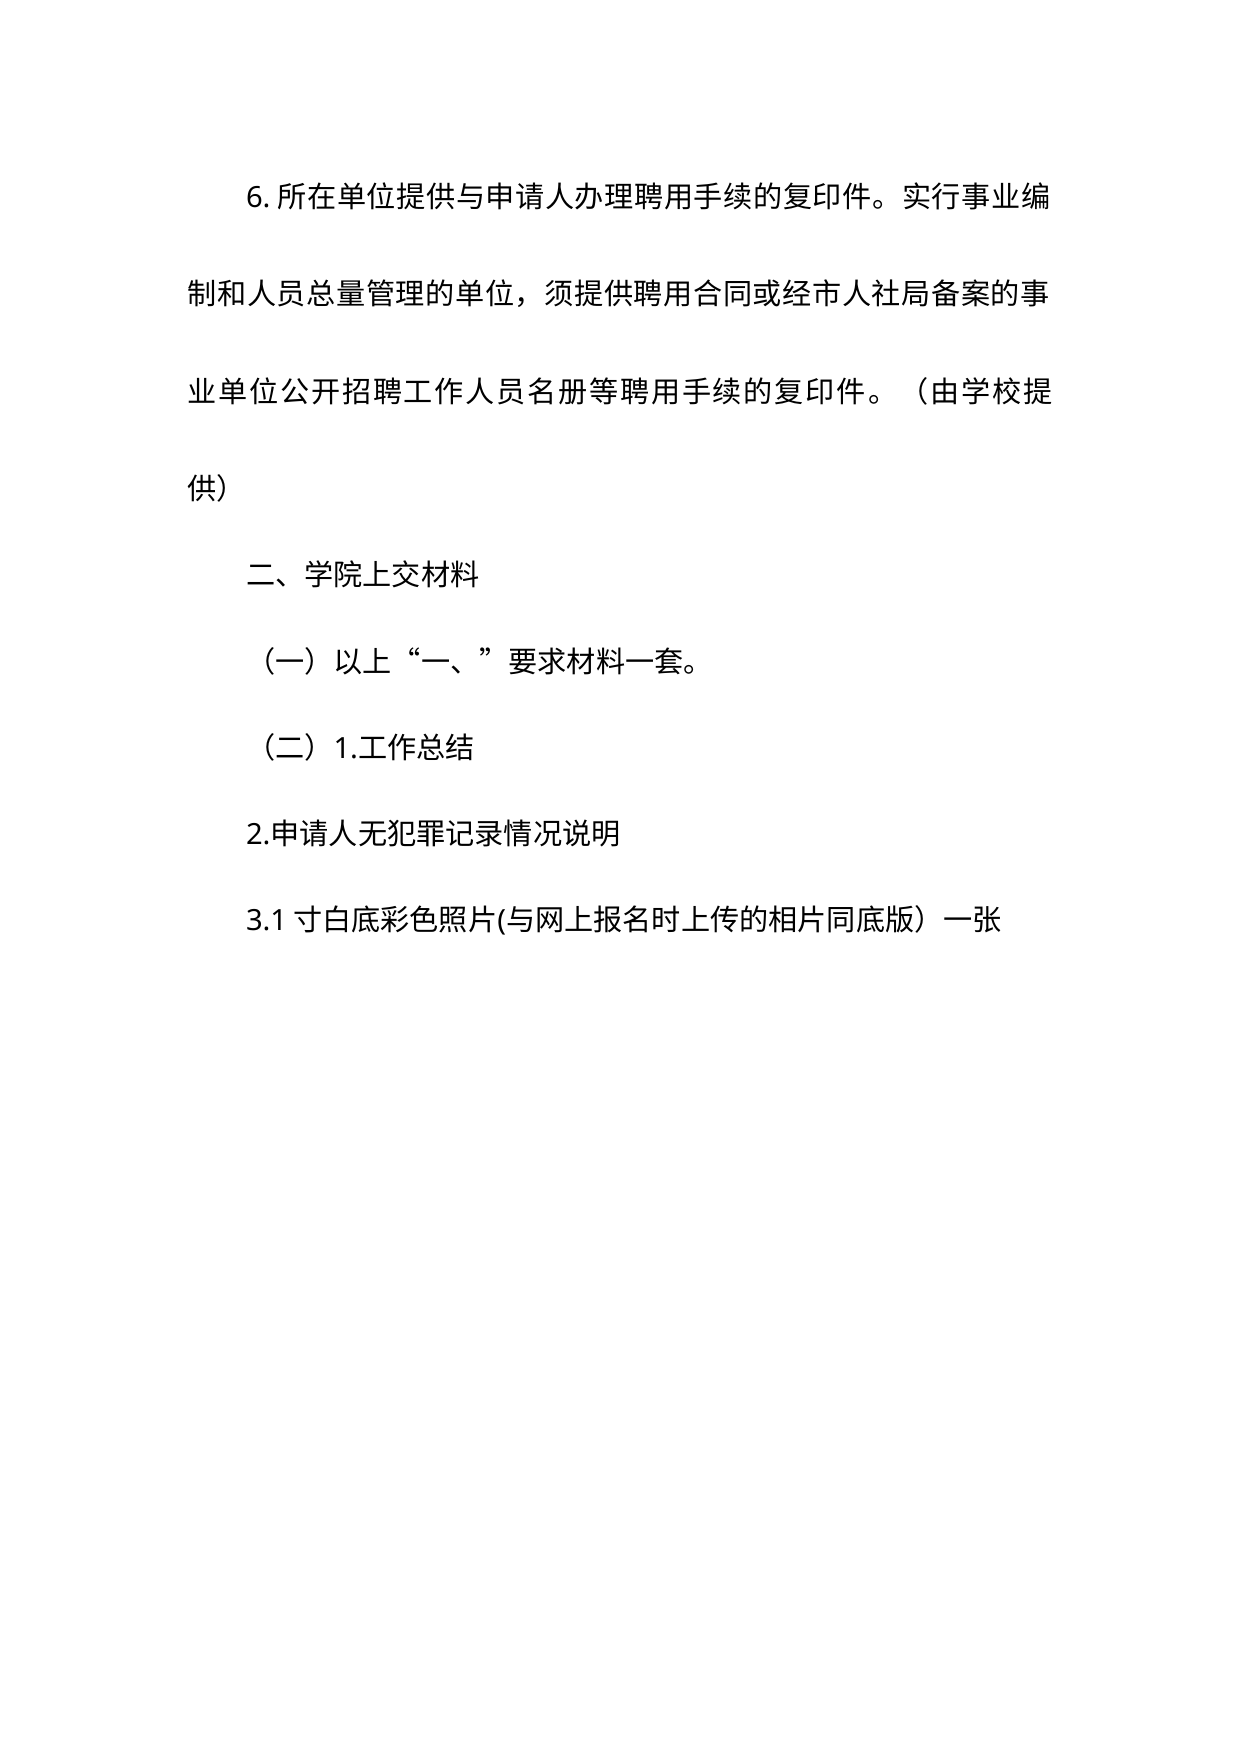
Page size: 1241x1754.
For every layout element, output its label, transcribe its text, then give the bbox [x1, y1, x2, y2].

text （一）以上“一、”要求材料一套。 [187, 627, 1053, 692]
text （二）1.工作总结 [187, 713, 1053, 778]
text 2.申请人无犯罪记录情况说明 [187, 799, 1053, 864]
text 3.1寸白底彩色照片(与网上报名时上传的相片同底版）一张 [187, 885, 1053, 950]
text 二、学院上交材料 [187, 541, 1053, 606]
text 6. 所在单位提供与申请人办理聘用手续的复印件。实行事业编制和人员总量管理的单位，须提供聘用合同或经市人社局备案的事业单位公开招聘工作人员名册等聘用手续的复印件。（由学校提供） [187, 162, 1053, 519]
